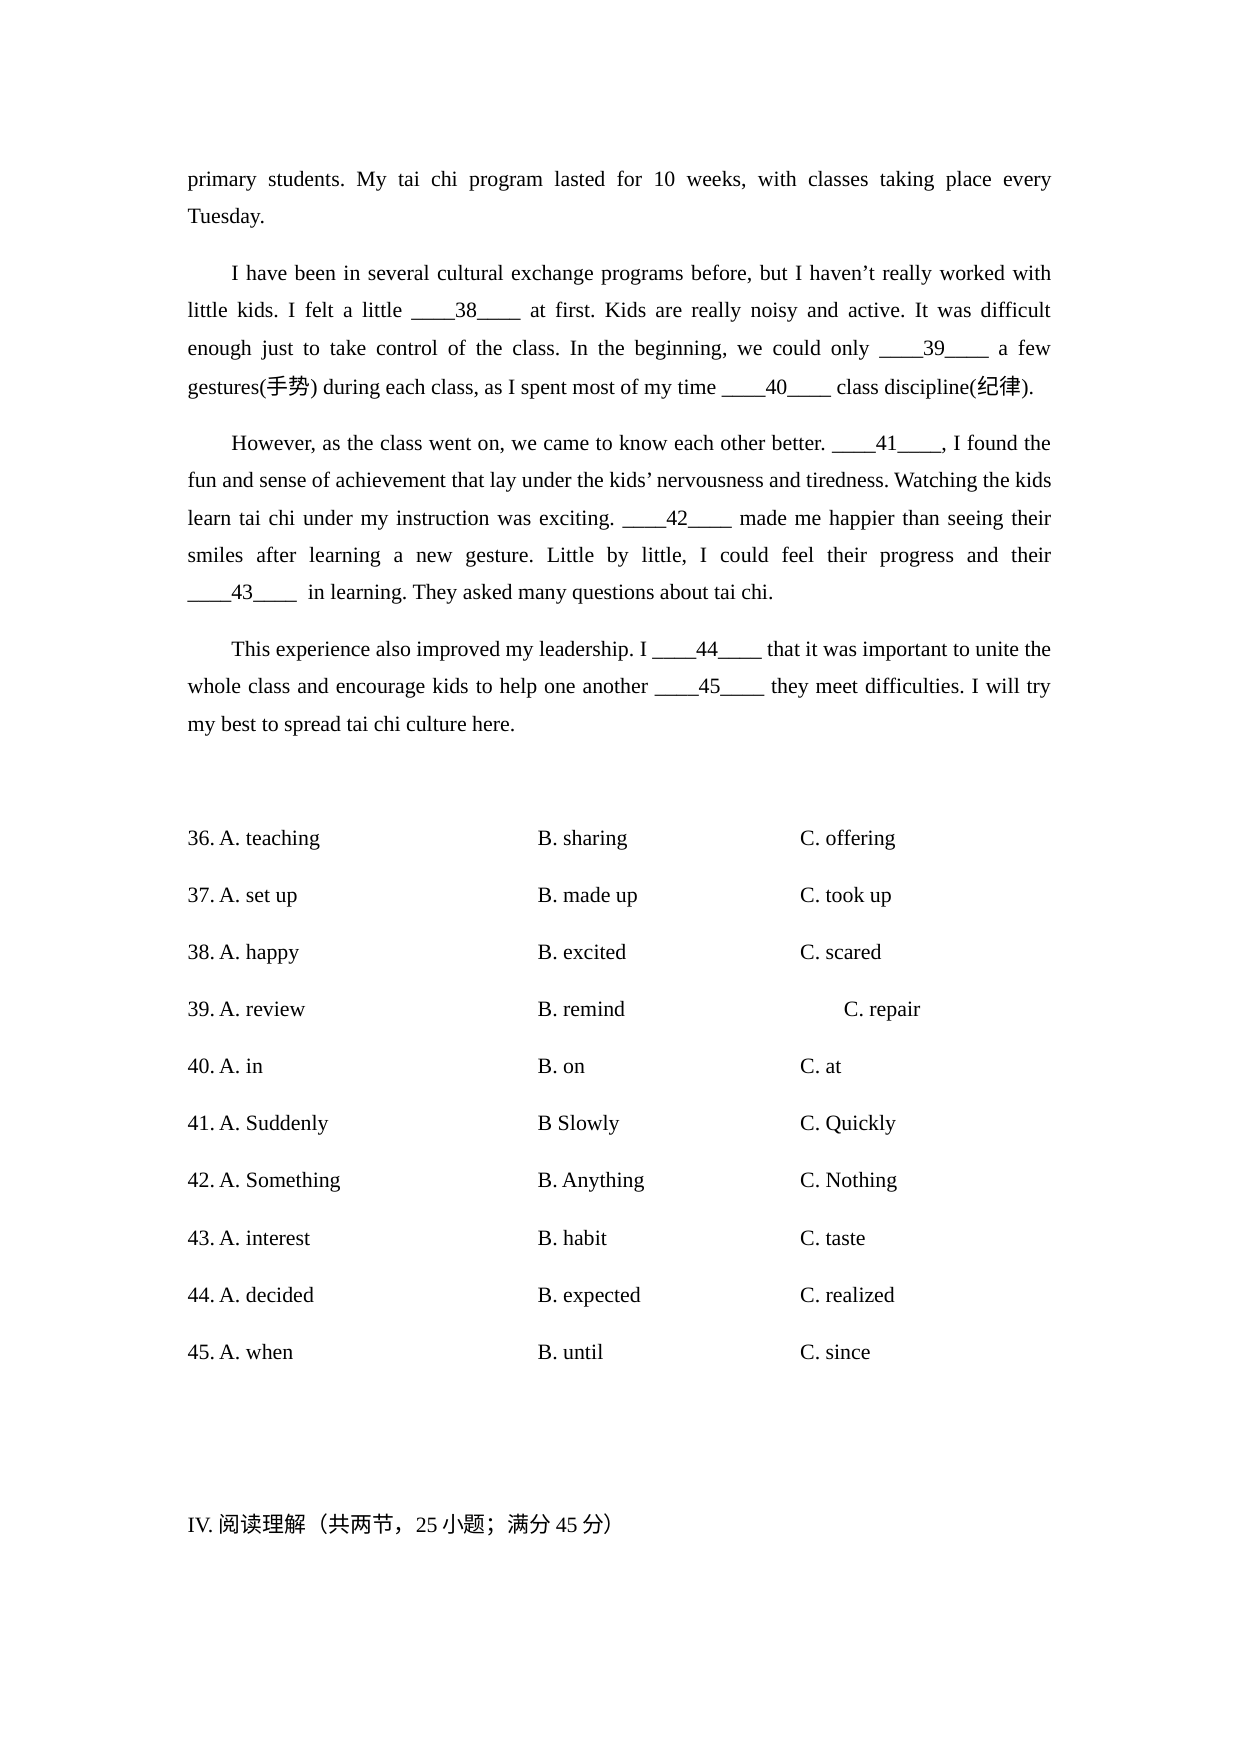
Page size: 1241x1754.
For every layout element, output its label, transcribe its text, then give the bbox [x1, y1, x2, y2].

text 41. A. Suddenly B Slowly C. Quickly [187, 1107, 1053, 1139]
text 45. A. when B. until C. since [187, 1335, 1053, 1367]
text 43. A. interest B. habit C. taste [187, 1221, 1053, 1253]
text 44. A. decided B. expected C. realized [187, 1278, 1053, 1310]
text 40. A. in B. on C. at [187, 1049, 1053, 1082]
text However, as the class went on, we came to know each other better. ____41____, I found the fun and sense of achievement that lay under the kids’ nervousness and tiredness. Watching the kids learn tai chi under my instruction was exciting. ____42____ made me happier than seeing their smiles after learning a new gesture. Little by little, I could feel their progress and their ____43____ in learning. They asked many questions about tai chi. [187, 426, 1053, 608]
text I have been in several cultural exchange programs before, but I haven’t really worked with little kids. I felt a little ____38____ at first. Kids are really noisy and active. It was difficult enough just to take control of the class. In the beginning, we could only ____39____ a few gestures(手势) during each class, as I spent most of my time ____40____ class discipline(纪律). [187, 256, 1053, 401]
text This experience also improved my leadership. I ____44____ that it was important to unite the whole class and encourage kids to help one another ____45____ they meet difficulties. I will try my best to spread tai chi culture here. [187, 632, 1053, 739]
text 37. A. set up B. made up C. took up [187, 878, 1053, 911]
text 39. A. review B. remind C. repair [187, 992, 1053, 1025]
text 36. A. teaching B. sharing C. offering [187, 821, 1053, 854]
text 38. A. happy B. excited C. scared [187, 935, 1053, 968]
text IV. 阅读理解（共两节，25小题；满分45分） [187, 1506, 1053, 1539]
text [187, 162, 1053, 232]
text 42. A. Something B. Anything C. Nothing [187, 1164, 1053, 1196]
